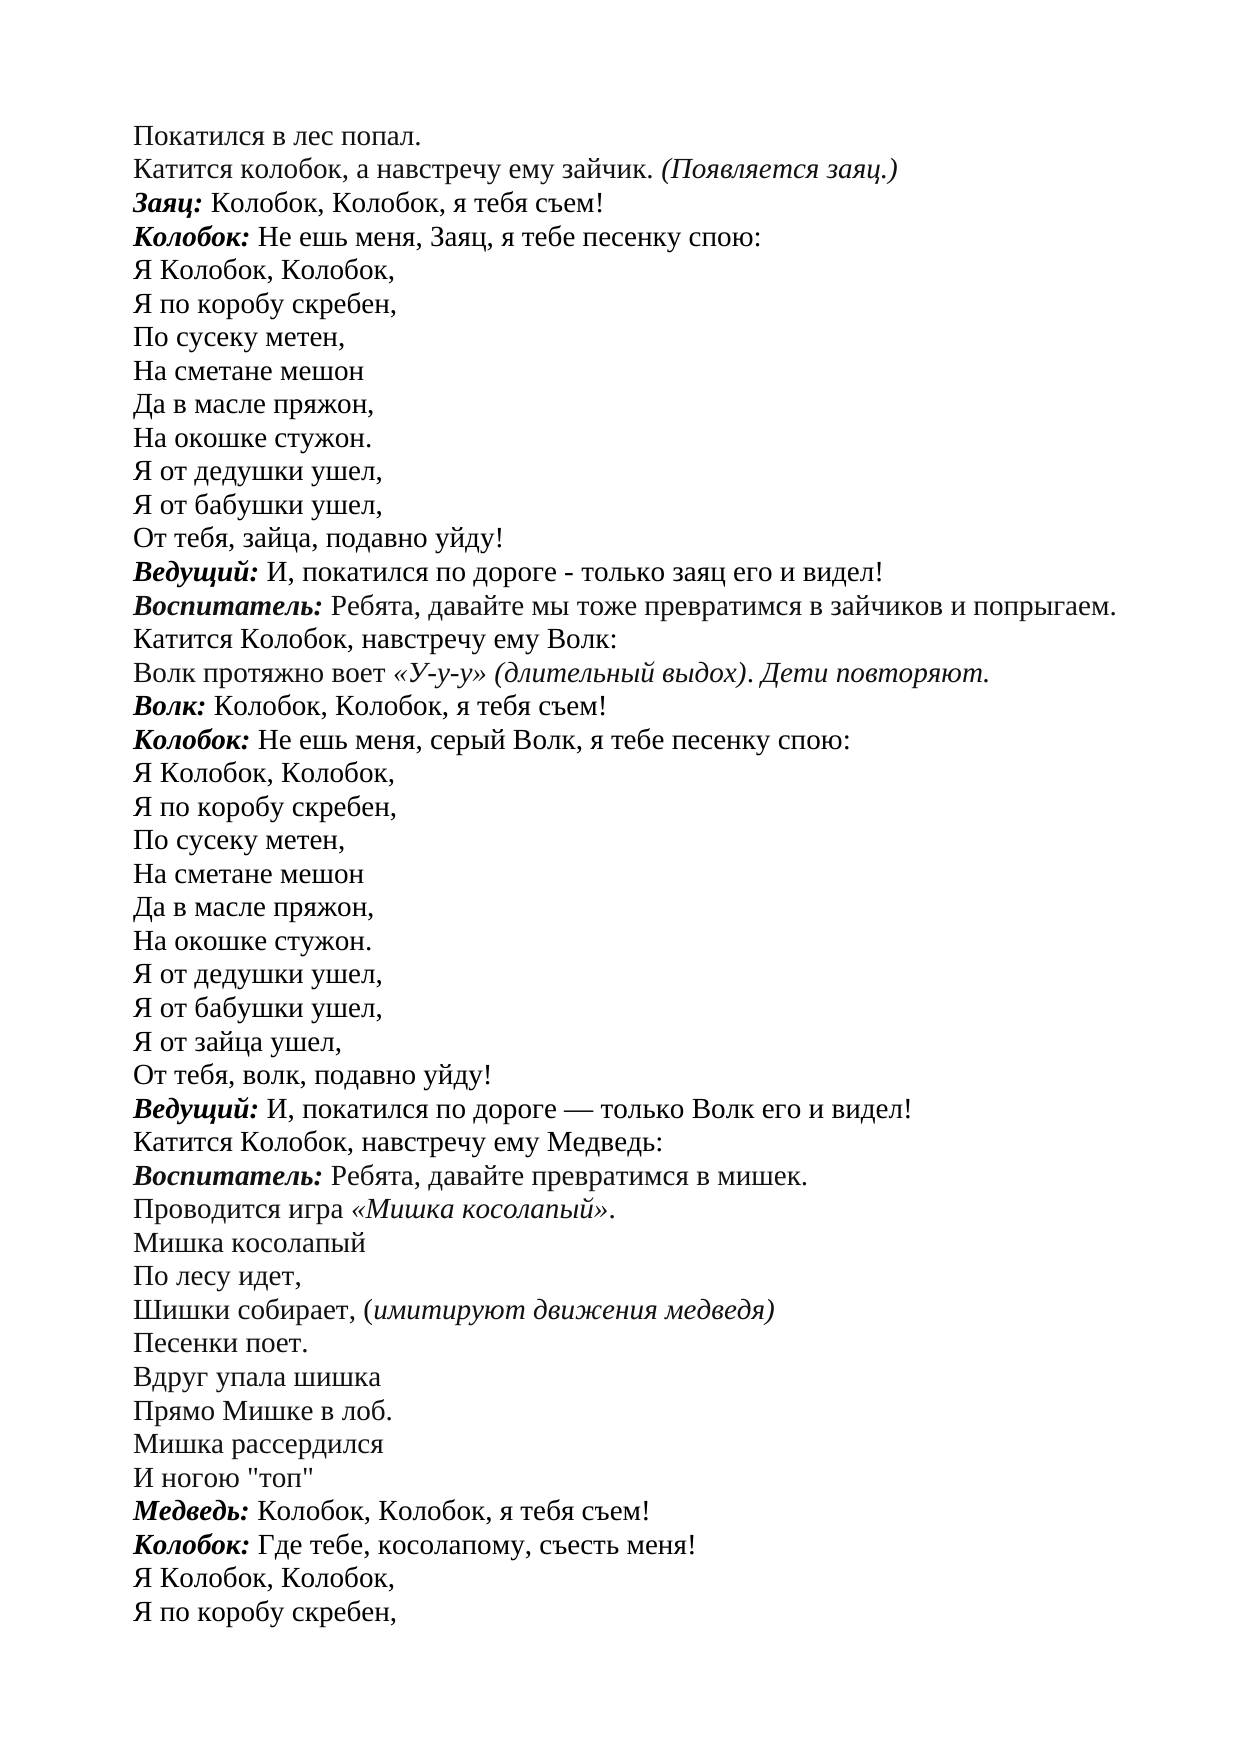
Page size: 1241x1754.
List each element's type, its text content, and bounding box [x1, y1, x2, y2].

text Проводится игра «Мишка косолапый». [133, 1191, 1152, 1225]
text Я от бабушки ушел, [133, 990, 1152, 1024]
text Катится колобок, а навстречу ему зайчик. (Появляется заяц.) [133, 152, 1152, 185]
text Я по коробу скребен, [133, 789, 1152, 822]
text На окошке стужон. [133, 923, 1152, 957]
text Колобок: Не ешь меня, Заяц, я тебе песенку спою: [133, 219, 1152, 252]
text Воспитатель: Ребята, давайте превратимся в мишек. [133, 1158, 1152, 1191]
text По сусеку метен, [133, 822, 1152, 856]
text Волк: Колобок, Колобок, я тебя съем! [133, 688, 1152, 722]
text Я Колобок, Колобок, [133, 1560, 1152, 1594]
text Я по коробу скребен, [133, 1594, 1152, 1627]
text На сметане мешон [133, 856, 1152, 889]
text Я Колобок, Колобок, [133, 252, 1152, 286]
text Катится Колобок, навстречу ему Медведь: [133, 1124, 1152, 1158]
text Мишка рассердился [133, 1426, 1152, 1460]
text Покатился в лес попал. [133, 118, 1152, 152]
text Песенки поет. [133, 1326, 1152, 1359]
text Я Колобок, Колобок, [133, 755, 1152, 789]
text Заяц: Колобок, Колобок, я тебя съем! [133, 185, 1152, 219]
text Воспитатель: Ребята, давайте мы тоже превратимся в зайчиков и попрыгаем. [133, 588, 1152, 621]
text Да в масле пряжон, [133, 889, 1152, 923]
text Ведущий: И, покатился по дороге - только заяц его и видел! [133, 554, 1152, 588]
text Колобок: Не ешь меня, серый Волк, я тебе песенку спою: [133, 722, 1152, 755]
text Я от бабушки ушел, [133, 487, 1152, 521]
text Я от дедушки ушел, [133, 453, 1152, 487]
text По лесу идет, [133, 1258, 1152, 1292]
text От тебя, волк, подавно уйду! [133, 1057, 1152, 1091]
text Ведущий: И, покатился по дороге — только Волк его и видел! [133, 1091, 1152, 1124]
text Медведь: Колобок, Колобок, я тебя съем! [133, 1493, 1152, 1527]
text От тебя, зайца, подавно уйду! [133, 521, 1152, 554]
text На окошке стужон. [133, 420, 1152, 453]
text Вдруг упала шишка [133, 1359, 1152, 1393]
text На сметане мешон [133, 353, 1152, 386]
text Я от зайца ушел, [133, 1024, 1152, 1057]
text Волк протяжно воет «У-у-у» (длительный выдох). Дети повторяют. [133, 655, 1152, 688]
text Мишка косолапый [133, 1225, 1152, 1258]
text Да в масле пряжон, [133, 386, 1152, 420]
text Колобок: Где тебе, косолапому, съесть меня! [133, 1527, 1152, 1560]
text Я по коробу скребен, [133, 286, 1152, 319]
text Шишки собирает, (имитируют движения медведя) [133, 1292, 1152, 1326]
text Прямо Мишке в лоб. [133, 1393, 1152, 1426]
text И ногою "топ" [133, 1460, 1152, 1493]
text Я от дедушки ушел, [133, 957, 1152, 990]
text По сусеку метен, [133, 319, 1152, 353]
text Катится Колобок, навстречу ему Волк: [133, 621, 1152, 655]
